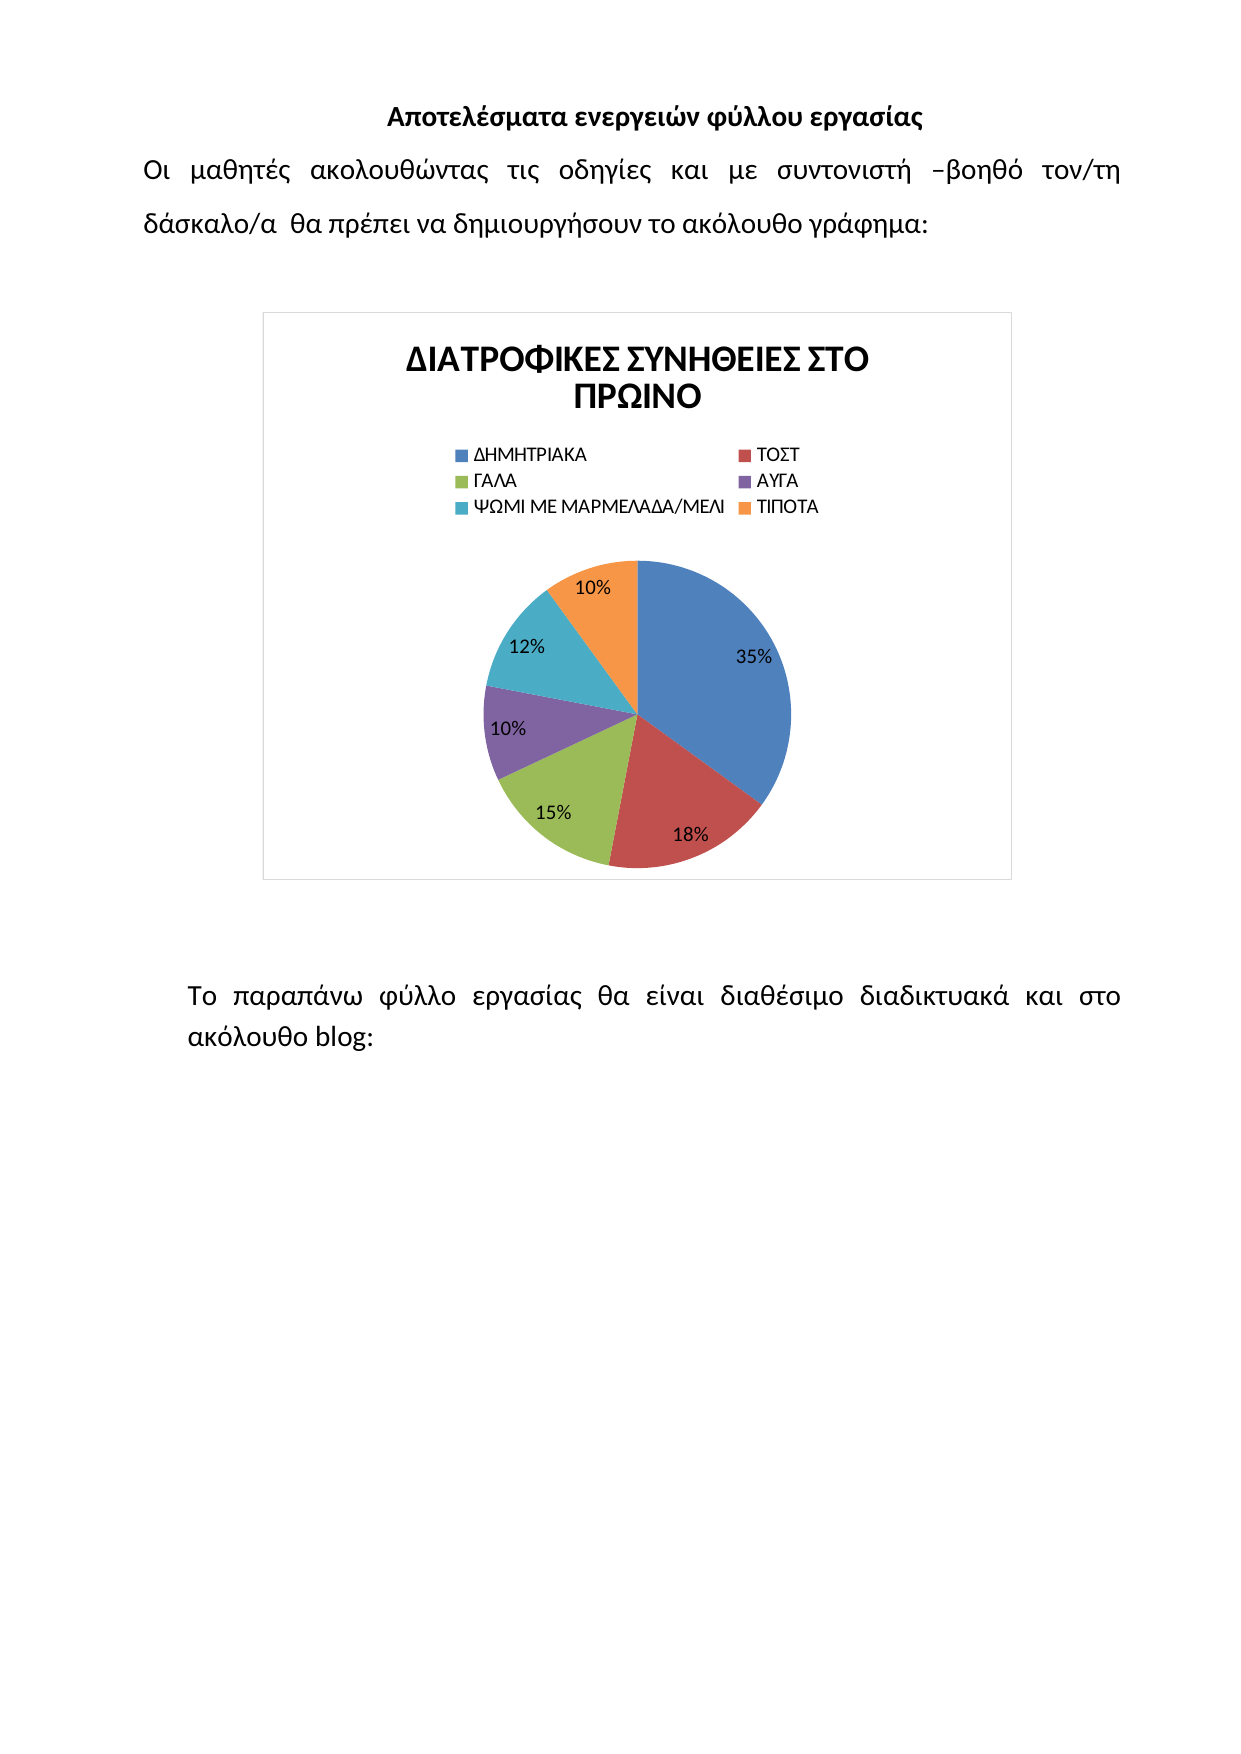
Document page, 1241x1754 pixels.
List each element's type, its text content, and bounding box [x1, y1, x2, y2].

list Αποτελέσματα ενεργειών φύλλου εργασίας [187, 98, 1122, 133]
list Οι μαθητές ακολουθώντας τις οδηγίες και με συντονιστή –βοηθό τον/τη δάσκαλο/α θα πρέπει να δημιουργήσουν το ακόλουθο γράφημα: [143, 151, 1122, 240]
text Το παραπάνω φύλλο εργασίας θα είναι διαθέσιμο διαδικτυακά και στο ακόλουθο blog: [187, 977, 1122, 1053]
